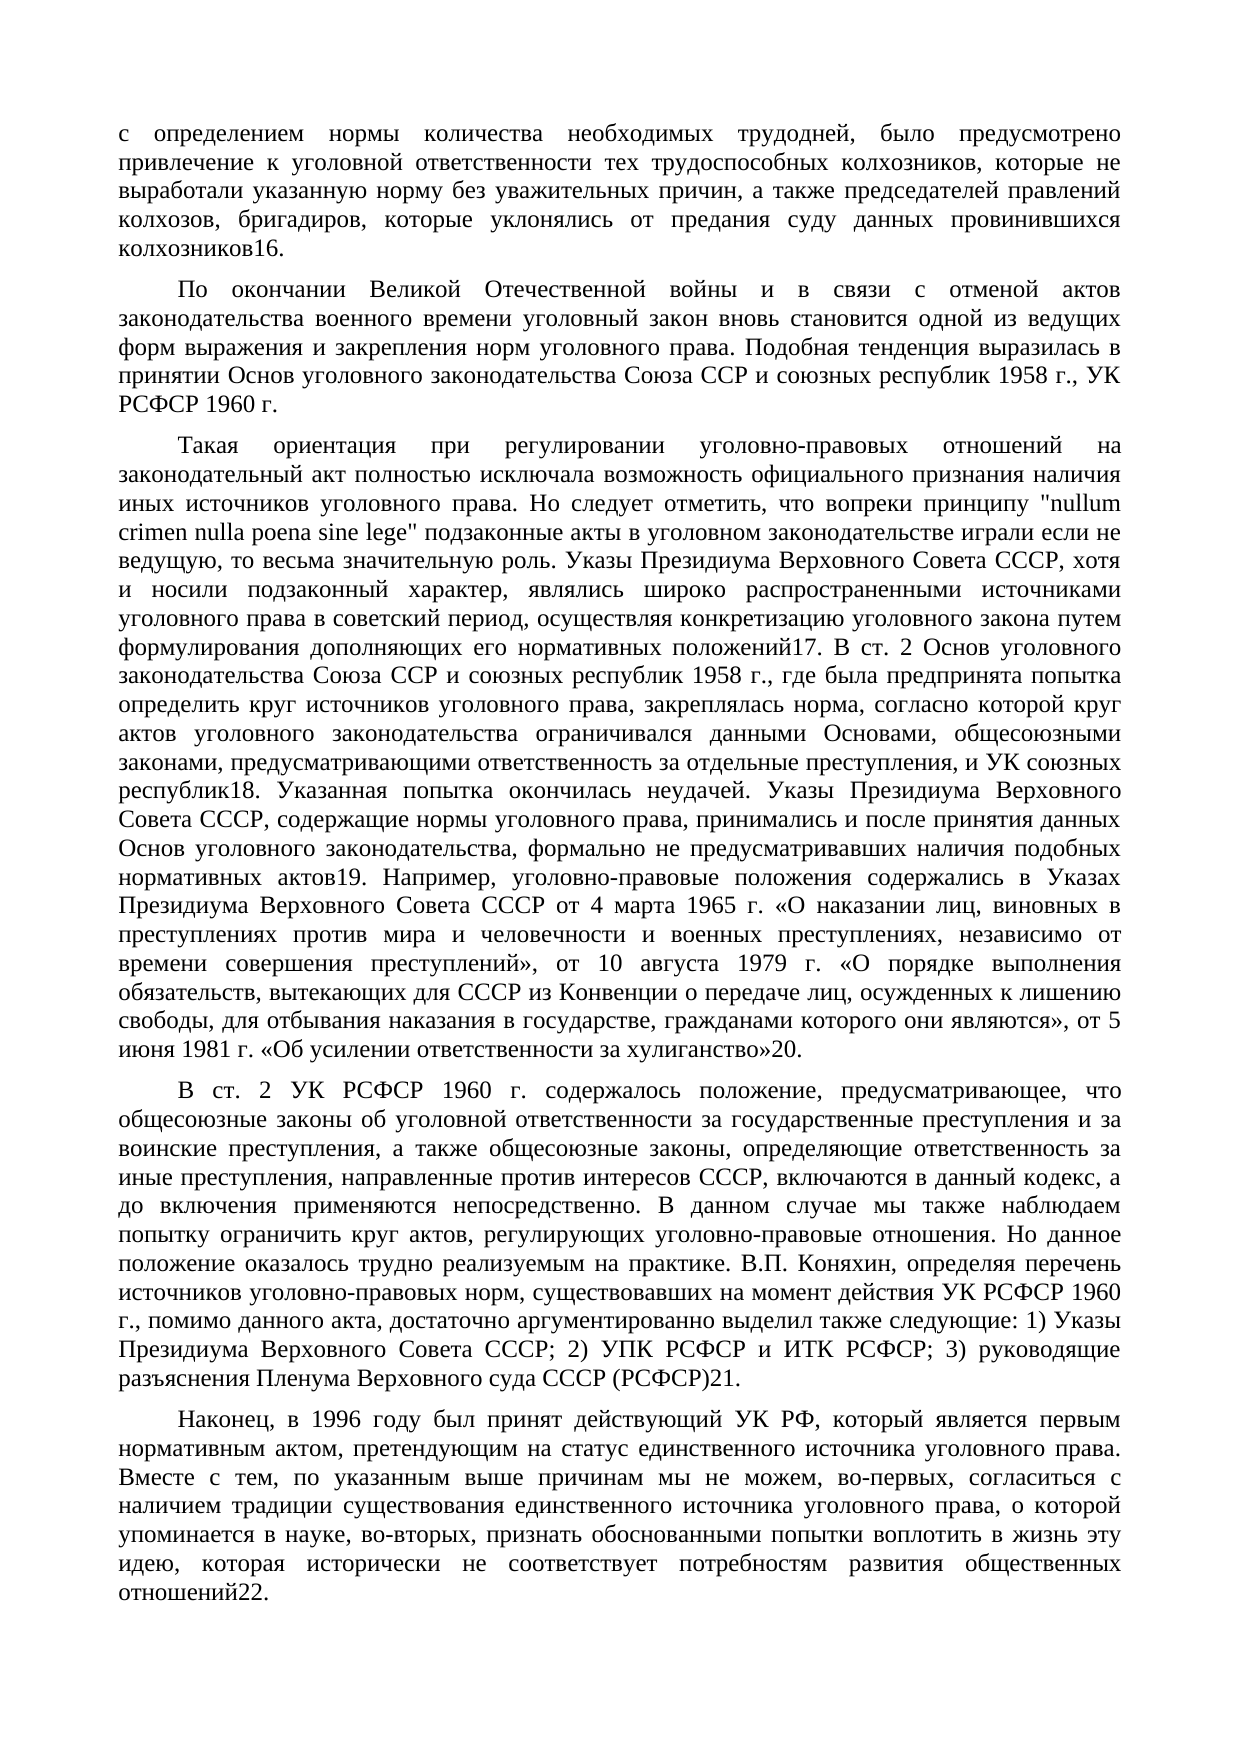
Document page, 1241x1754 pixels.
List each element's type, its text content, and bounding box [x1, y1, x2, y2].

text По окончании Великой Отечественной войны и в связи с отменой актов законодательства военного времени уголовный закон вновь становится одной из ведущих форм выражения и закрепления норм уголовного права. Подобная тенденция выразилась в принятии Основ уголовного законодательства Союза ССР и союзных республик ., УК РСФСР . [118, 274, 1122, 418]
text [118, 118, 1122, 262]
text В ст. 2 УК РСФСР . содержалось положение, предусматривающее, что общесоюзные законы об уголовной ответственности за государственные преступления и за воинские преступления, а также общесоюзные законы, определяющие ответственность за иные преступления, направленные против интересов СССР, включаются в данный кодекс, а до включения применяются непосредственно. В данном случае мы также наблюдаем попытку ограничить круг актов, регулирующих уголовно-правовые отношения. Но данное положение оказалось трудно реализуемым на практике. В.П. Коняхин, определяя перечень источников уголовно-правовых норм, существовавших на момент действия УК РСФСР ., помимо данного акта, достаточно аргументированно выделил также следующие: 1) Указы Президиума Верховного Совета СССР; 2) УПК РСФСР и ИТК РСФСР; 3) руководящие разъяснения Пленума Верховного суда СССР (РСФСР)21. [118, 1076, 1122, 1392]
text Такая ориентация при регулировании уголовно-правовых отношений на законодательный акт полностью исключала возможность официального признания наличия иных источников уголовного права. Но следует отметить, что вопреки принципу "nullum crimen nulla poena sine lege" подзаконные акты в уголовном законодательстве играли если не ведущую, то весьма значительную роль. Указы Президиума Верховного Совета СССР, хотя и носили подзаконный характер, являлись широко распространенными источниками уголовного права в советский период, осуществляя конкретизацию уголовного закона путем формулирования дополняющих его нормативных положений17. В ст. 2 Основ уголовного законодательства Союза ССР и союзных республик ., где была предпринята попытка определить круг источников уголовного права, закреплялась норма, согласно которой круг актов уголовного законодательства ограничивался данными Основами, общесоюзными законами, предусматривающими ответственность за отдельные преступления, и УК союзных республик18. Указанная попытка окончилась неудачей. Указы Президиума Верховного Совета СССР, содержащие нормы уголовного права, принимались и после принятия данных Основ уголовного законодательства, формально не предусматривавших наличия подобных нормативных актов19. Например, уголовно-правовые положения содержались в Указах Президиума Верховного Совета СССР от 4 марта . «О наказании лиц, виновных в преступлениях против мира и человечности и военных преступлениях, независимо от времени совершения преступлений», от 10 августа . «О порядке выполнения обязательств, вытекающих для СССР из Конвенции о передаче лиц, осужденных к лишению свободы, для отбывания наказания в государстве, гражданами которого они являются», от 5 июня . «Об усилении ответственности за хулиганство»20. [118, 431, 1122, 1063]
text Наконец, в 1996 году был принят действующий УК РФ, который является первым нормативным актом, претендующим на статус единственного источника уголовного права. Вместе с тем, по указанным выше причинам мы не можем, во-первых, согласиться с наличием традиции существования единственного источника уголовного права, о которой упоминается в науке, во-вторых, признать обоснованными попытки воплотить в жизнь эту идею, которая исторически не соответствует потребностям развития общественных отношений22. [118, 1404, 1122, 1606]
